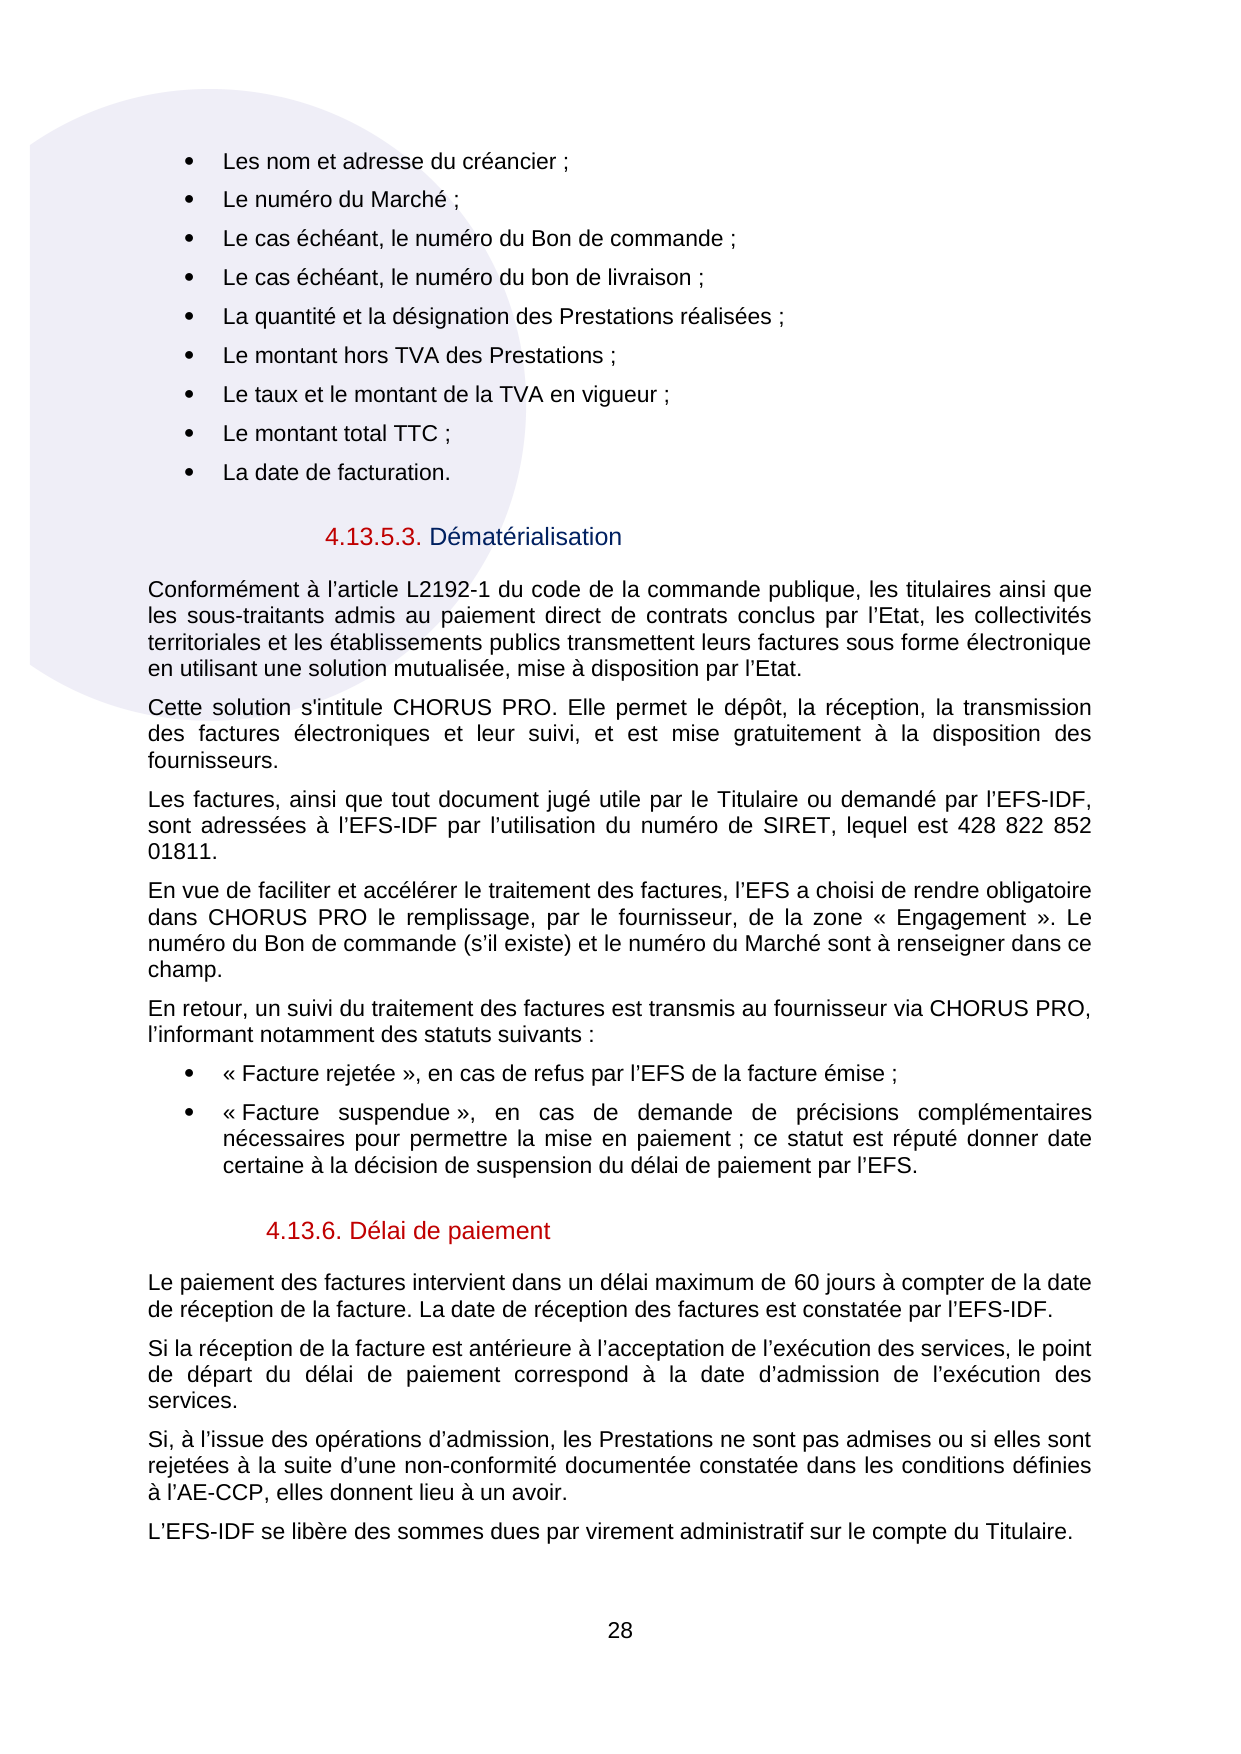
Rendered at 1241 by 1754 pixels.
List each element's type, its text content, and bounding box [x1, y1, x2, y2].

text Si la réception de la facture est antérieure à l’acceptation de l’exécution des services, le point de départ du délai de paiement correspond à la date d’admission de l’exécution des services. [148, 1334, 1093, 1414]
subtitle Dématérialisation [325, 522, 1093, 551]
text En retour, un suivi du traitement des factures est transmis au fournisseur via CHORUS PRO, l’informant notamment des statuts suivants : [148, 995, 1093, 1048]
list Les nom et adresse du créancier ; [185, 148, 1093, 174]
list Le cas échéant, le numéro du Bon de commande ; [185, 225, 1093, 252]
list « Facture rejetée », en cas de refus par l’EFS de la facture émise ; [185, 1060, 1093, 1087]
picture [29, 59, 532, 768]
list Le montant total TTC ; [185, 419, 1093, 446]
text En vue de faciliter et accélérer le traitement des factures, l’EFS a choisi de rendre obligatoire dans CHORUS PRO le remplissage, par le fournisseur, de la zone « Engagement ». Le numéro du Bon de commande (s’il existe) et le numéro du Marché sont à renseigner dans ce champ. [148, 877, 1093, 982]
list Le numéro du Marché ; [185, 186, 1093, 213]
text L’EFS-IDF se libère des sommes dues par virement administratif sur le compte du Titulaire. [148, 1518, 1093, 1544]
list La quantité et la désignation des Prestations réalisées ; [185, 303, 1093, 329]
text Conformément à l’article L2192-1 du code de la commande publique, les titulaires ainsi que les sous-traitants admis au paiement direct de contrats conclus par l’Etat, les collectivités territoriales et les établissements publics transmettent leurs factures sous forme électronique en utilisant une solution mutualisée, mise à disposition par l’Etat. [148, 576, 1093, 681]
list Le cas échéant, le numéro du bon de livraison ; [185, 264, 1093, 291]
list « Facture suspendue », en cas de demande de précisions complémentaires nécessaires pour permettre la mise en paiement ; ce statut est réputé donner date certaine à la décision de suspension du délai de paiement par l’EFS. [185, 1099, 1093, 1178]
subtitle Délai de paiement [266, 1216, 1093, 1244]
list La date de facturation. [185, 458, 1093, 485]
text Cette solution s'intitule CHORUS PRO. Elle permet le dépôt, la réception, la transmission des factures électroniques et leur suivi, et est mise gratuitement à la disposition des fournisseurs. [148, 694, 1093, 773]
list Le taux et le montant de la TVA en vigueur ; [185, 381, 1093, 407]
text Les factures, ainsi que tout document jugé utile par le Titulaire ou demandé par l’EFS-IDF, sont adressées à l’EFS-IDF par l’utilisation du numéro de SIRET, lequel est 428 822 852 01811. [148, 786, 1093, 864]
text Si, à l’issue des opérations d’admission, les Prestations ne sont pas admises ou si elles sont rejetées à la suite d’une non-conformité documentée constatée dans les conditions définies à l’AE-CCP, elles donnent lieu à un avoir. [148, 1426, 1093, 1505]
text Le paiement des factures intervient dans un délai maximum de 60 jours à compter de la date de réception de la facture. La date de réception des factures est constatée par l’EFS-IDF. [148, 1269, 1093, 1322]
list Le montant hors TVA des Prestations ; [185, 342, 1093, 368]
